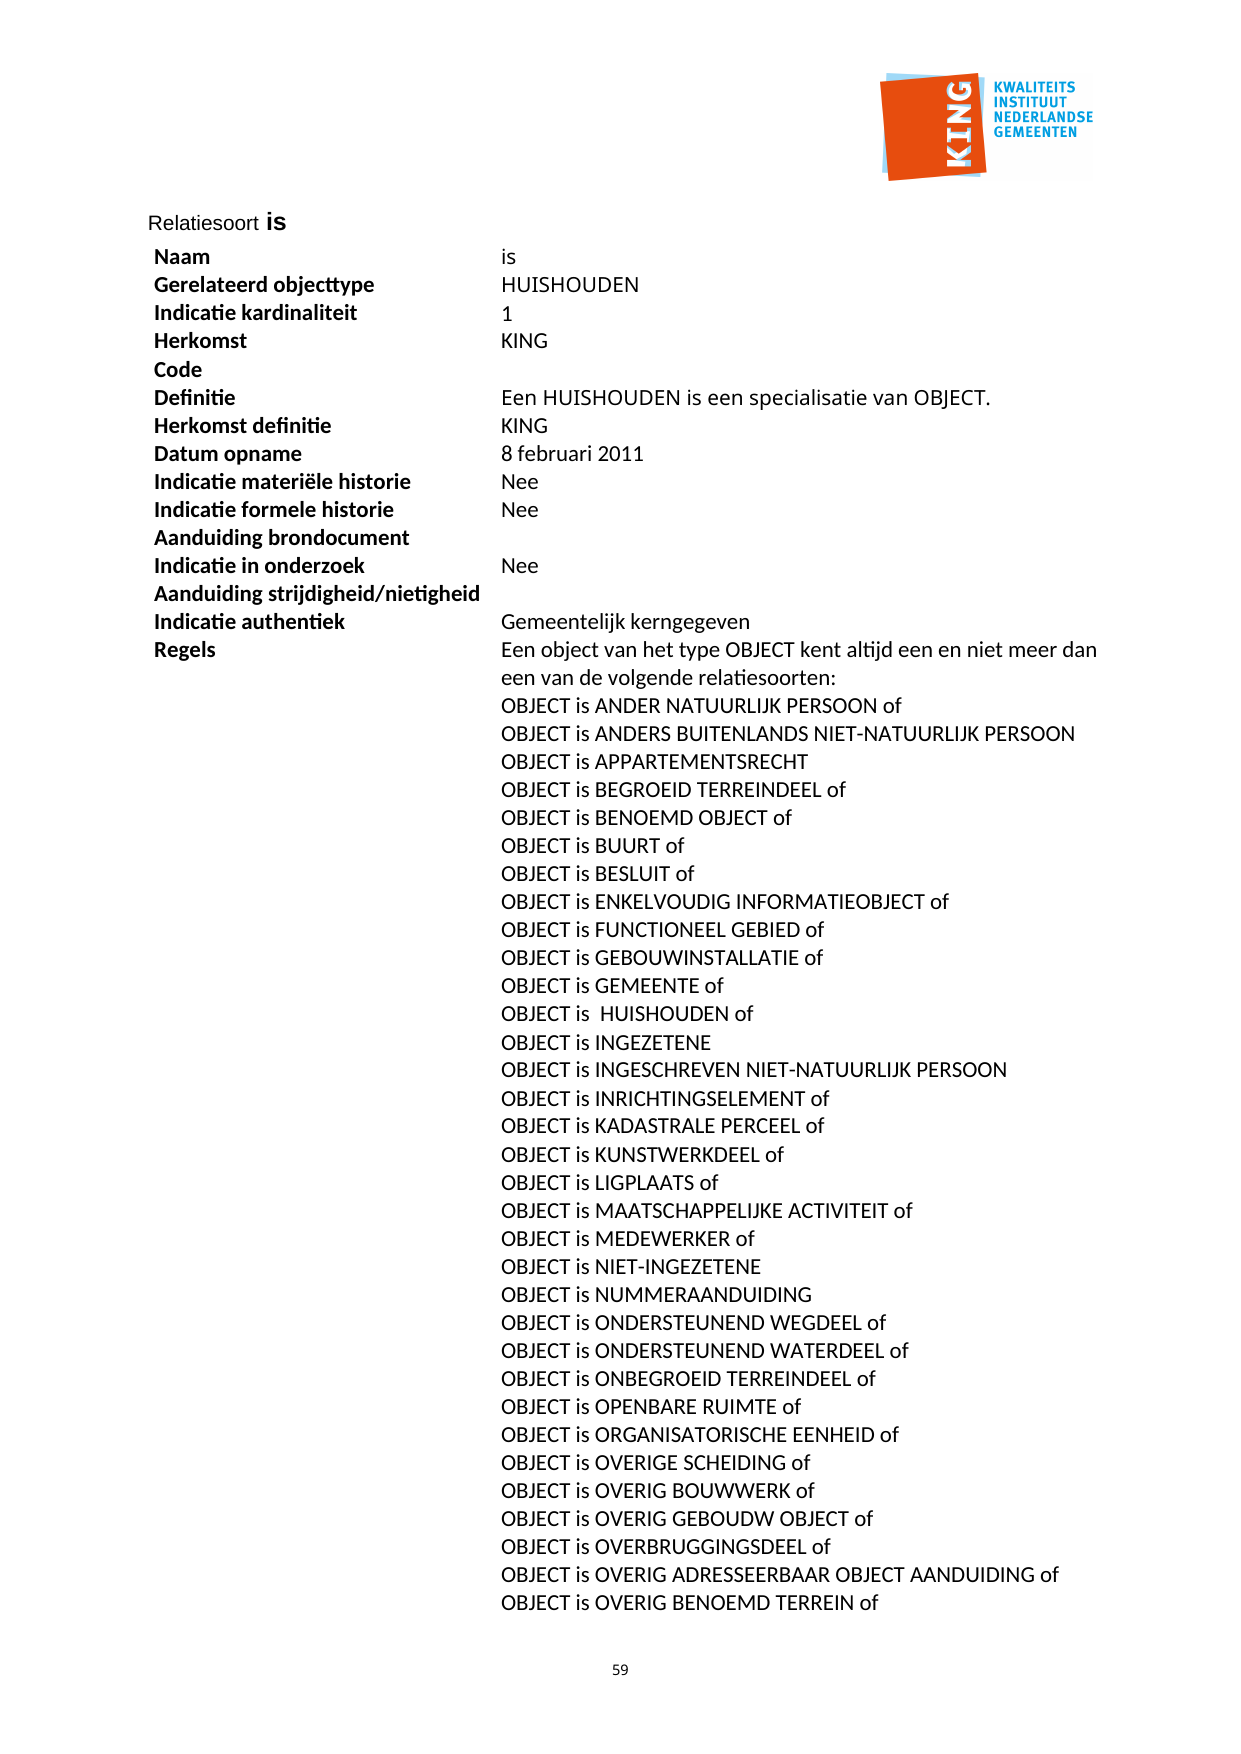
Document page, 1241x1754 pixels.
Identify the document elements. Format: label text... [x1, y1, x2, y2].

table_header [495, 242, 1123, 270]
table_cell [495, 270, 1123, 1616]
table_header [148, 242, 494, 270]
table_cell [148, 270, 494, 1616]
text Relatiesoort is [148, 207, 1092, 236]
picture [880, 73, 1093, 181]
